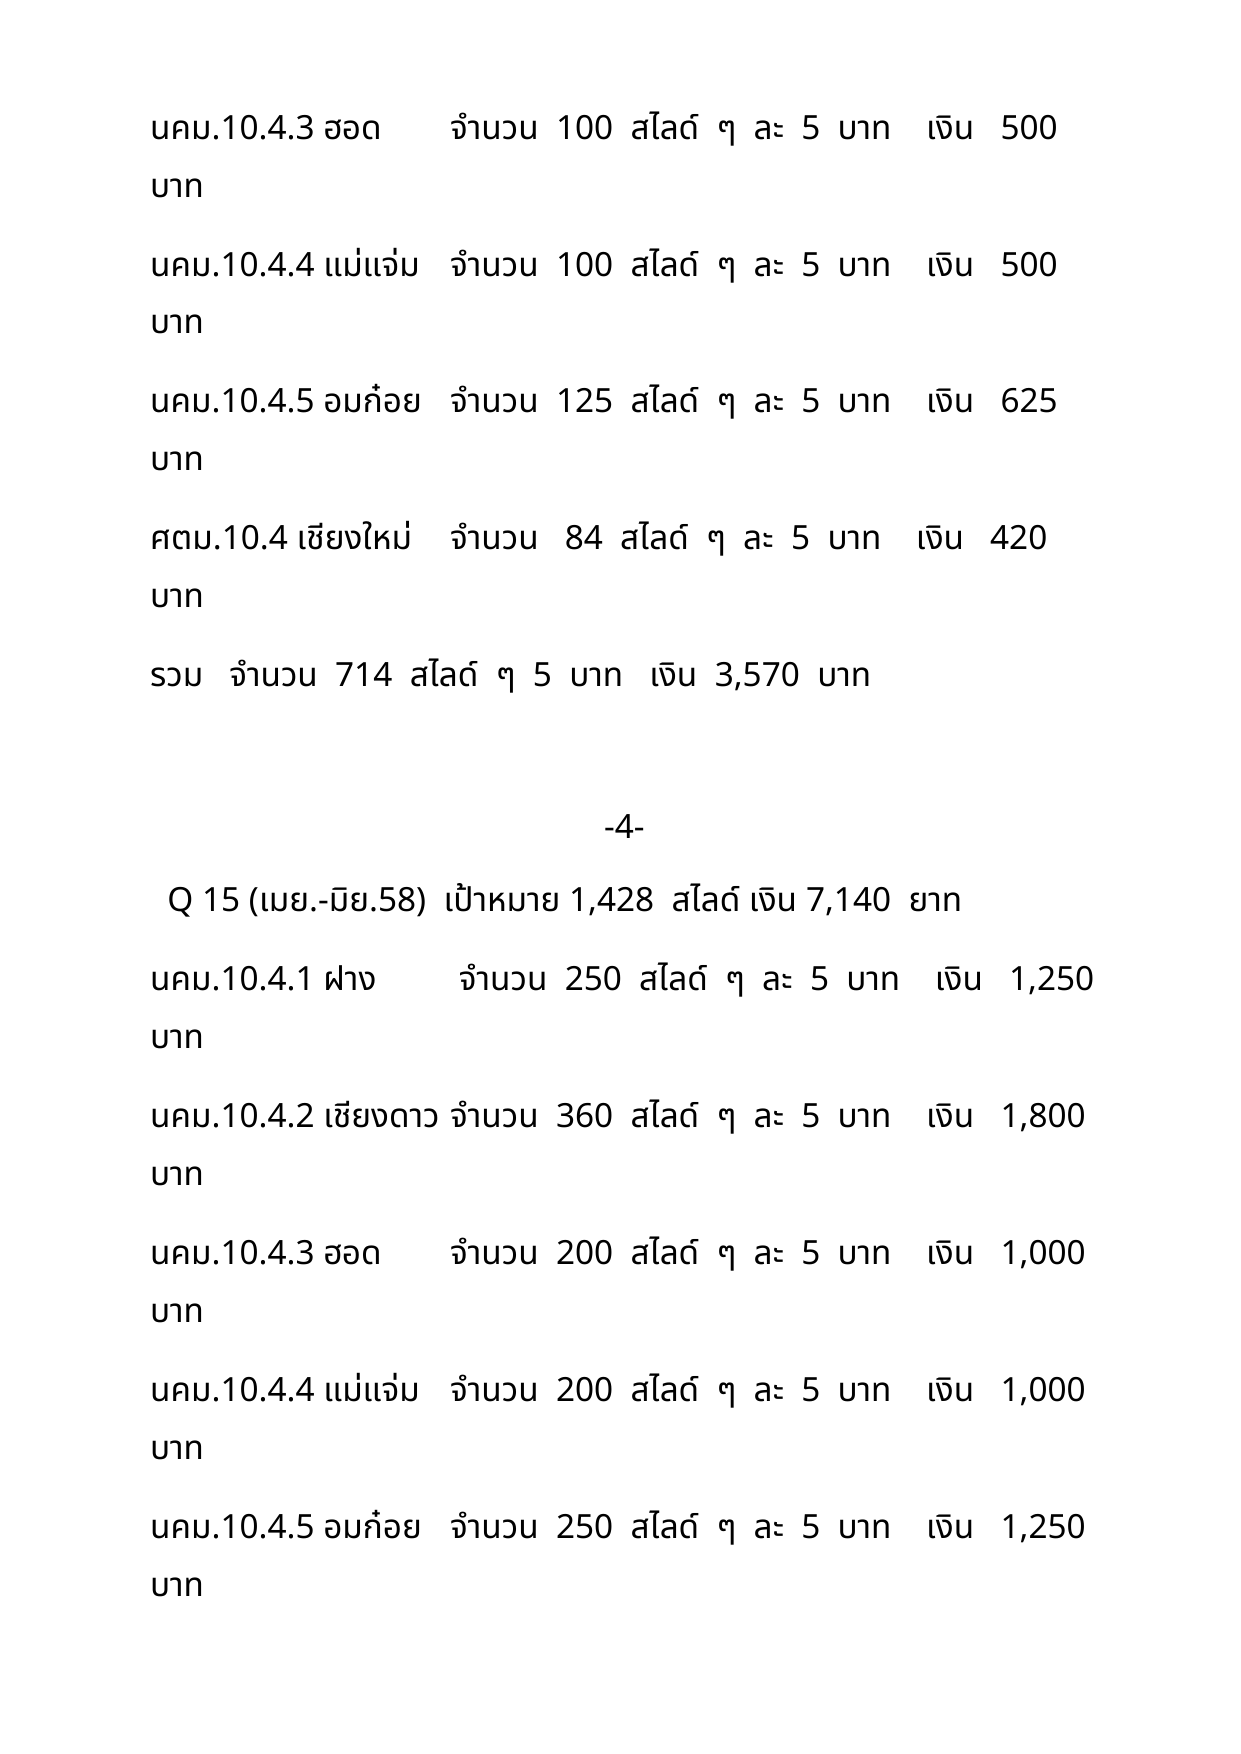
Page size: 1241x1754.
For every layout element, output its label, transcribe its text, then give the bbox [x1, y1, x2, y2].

text ศตม.10.4 เชียงใหม่ จำนวน 84 สไลด์ ๆ ละ 5 บาท เงิน 420 บาท [150, 514, 1098, 623]
text นคม.10.4.3 ฮอด จำนวน 100 สไลด์ ๆ ละ 5 บาท เงิน 500 บาท [150, 103, 1098, 212]
text นคม.10.4.5 อมก๋อย จำนวน 125 สไลด์ ๆ ละ 5 บาท เงิน 625 บาท [150, 377, 1098, 486]
text นคม.10.4.4 แม่แจ่ม จำนวน 200 สไลด์ ๆ ละ 5 บาท เงิน 1,000 บาท [150, 1366, 1098, 1474]
text รวม จำนวน 714 สไลด์ ๆ 5 บาท เงิน 3,570 บาท [150, 651, 1098, 702]
text นคม.10.4.2 เชียงดาว จำนวน 360 สไลด์ ๆ ละ 5 บาท เงิน 1,800 บาท [150, 1092, 1098, 1200]
text นคม.10.4.3 ฮอด จำนวน 200 สไลด์ ๆ ละ 5 บาท เงิน 1,000 บาท [150, 1229, 1098, 1337]
text นคม.10.4.5 อมก๋อย จำนวน 250 สไลด์ ๆ ละ 5 บาท เงิน 1,250 บาท [150, 1502, 1098, 1611]
text -4- [150, 803, 1098, 848]
text Q 15 (เมย.-มิย.58) เป้าหมาย 1,428 สไลด์ เงิน 7,140 ยาท [150, 876, 1098, 927]
text นคม.10.4.1 ฝาง จำนวน 250 สไลด์ ๆ ละ 5 บาท เงิน 1,250 บาท [150, 955, 1098, 1063]
text นคม.10.4.4 แม่แจ่ม จำนวน 100 สไลด์ ๆ ละ 5 บาท เงิน 500 บาท [150, 240, 1098, 349]
